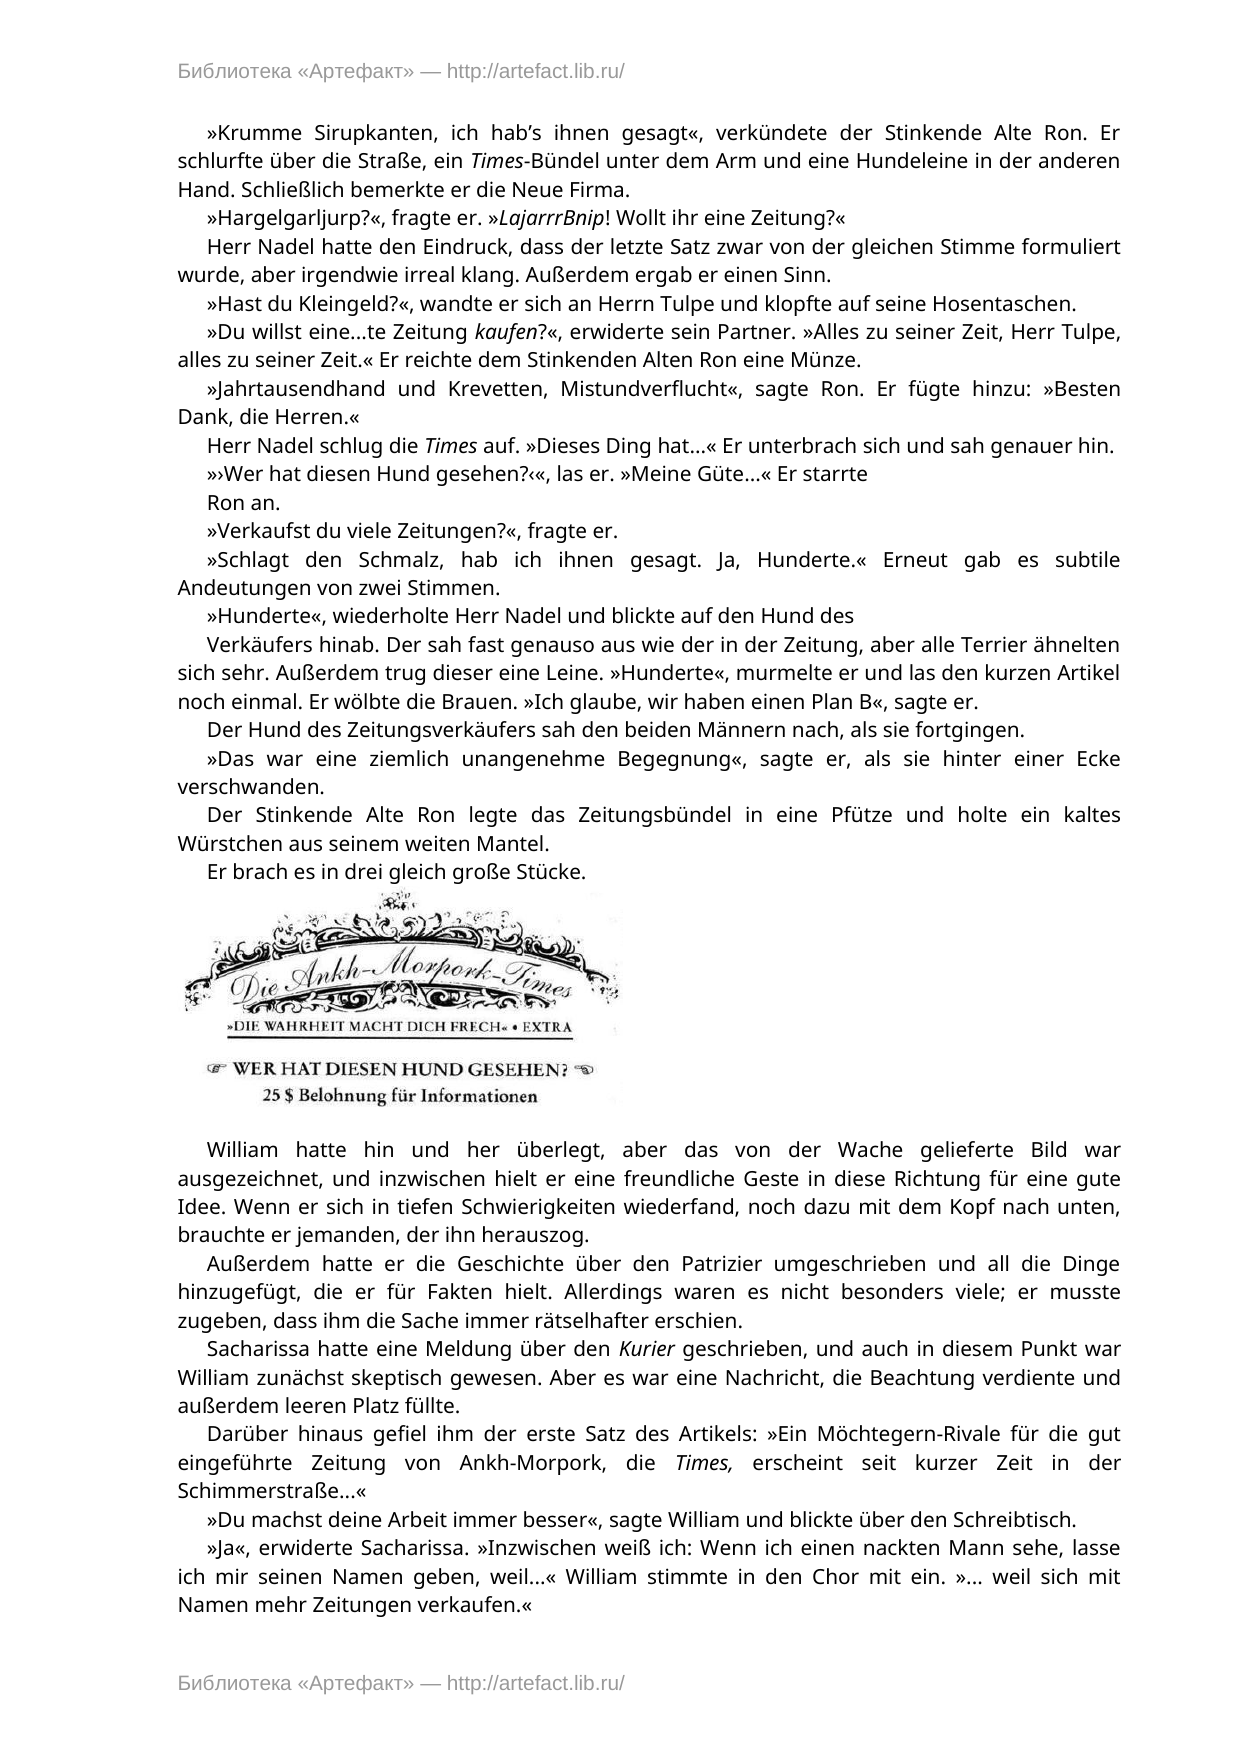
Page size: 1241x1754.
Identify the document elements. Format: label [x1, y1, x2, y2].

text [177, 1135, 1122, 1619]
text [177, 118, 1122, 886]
picture [177, 886, 623, 1107]
